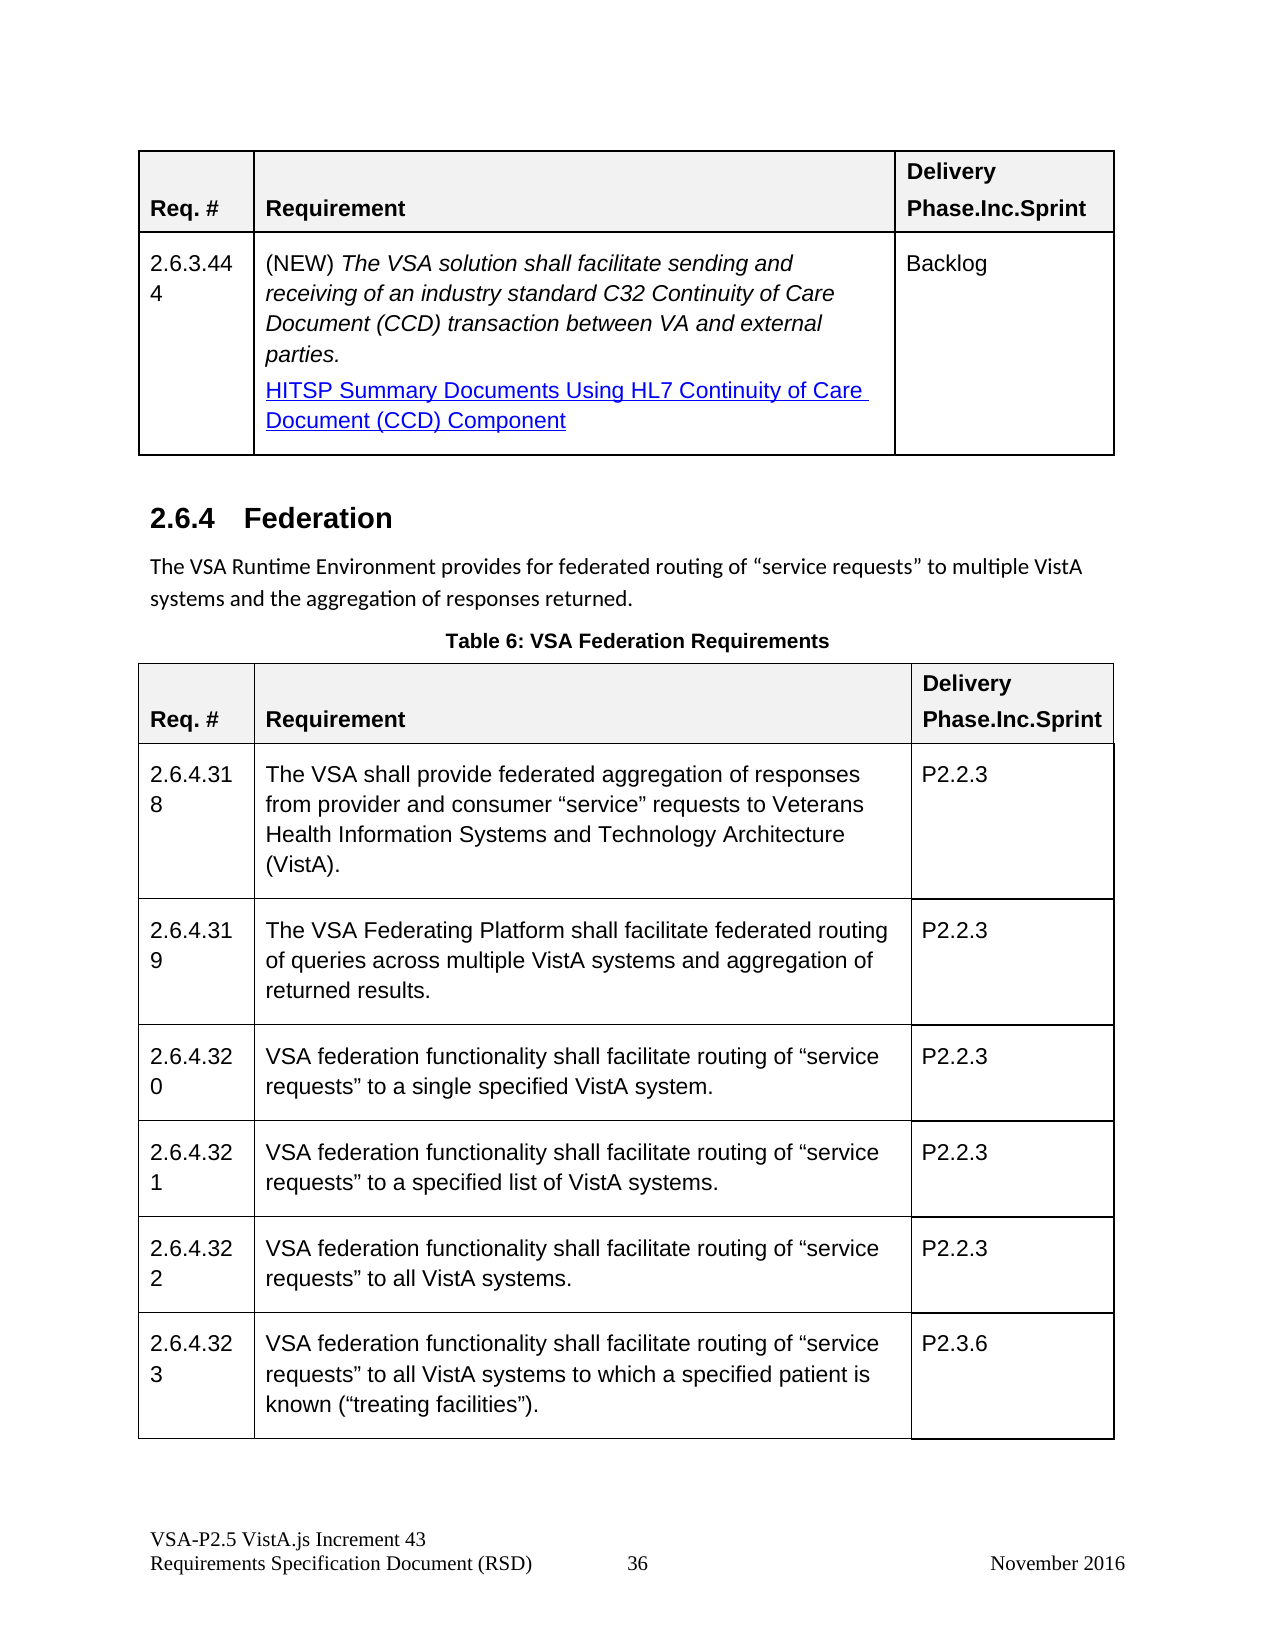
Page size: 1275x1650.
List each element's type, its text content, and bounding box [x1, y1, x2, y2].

text Table 6: VSA Federation Requirements [150, 629, 1125, 653]
table_cell P2.2.3 [912, 1218, 1113, 1312]
table_cell P2.2.3 [912, 744, 1113, 898]
table_header Requirement [255, 664, 911, 743]
table_cell 2.6.4.319 [139, 899, 254, 1024]
table_header Requirement [255, 152, 894, 231]
table_cell P2.2.3 [912, 900, 1113, 1024]
table_cell (NEW) The VSA solution shall facilitate sending and receiving of an industry standard C32 Continuity of Care Document (CCD) transaction between VA and external parties. HITSP Summary Documents Using HL7 Continuity of Care Document (CCD) Component [255, 233, 894, 454]
table_cell VSA federation functionality shall facilitate routing of “service requests” to all VistA systems. [255, 1217, 911, 1312]
table_cell 2.6.4.318 [139, 744, 254, 898]
table_header Req. # [139, 664, 254, 743]
table_header Delivery Phase.Inc.Sprint [896, 152, 1113, 231]
table_cell 2.6.4.320 [139, 1025, 254, 1120]
table_cell The VSA shall provide federated aggregation of responses from provider and consumer “service” requests to Veterans Health Information Systems and Technology Architecture (VistA). [255, 744, 911, 898]
subtitle Federation [150, 501, 1125, 534]
table_cell The VSA Federating Platform shall facilitate federated routing of queries across multiple VistA systems and aggregation of returned results. [255, 899, 911, 1024]
table_cell 2.6.4.322 [139, 1217, 254, 1312]
table_cell VSA federation functionality shall facilitate routing of “service requests” to a specified list of VistA systems. [255, 1121, 911, 1216]
table_cell VSA federation functionality shall facilitate routing of “service requests” to a single specified VistA system. [255, 1025, 911, 1120]
table_cell P2.2.3 [912, 1026, 1113, 1120]
table_cell P2.3.6 [912, 1314, 1113, 1438]
text The VSA Runtime Environment provides for federated routing of “service requests” to multiple VistA systems and the aggregation of responses returned. [150, 552, 1125, 612]
table_cell 2.6.4.323 [139, 1313, 254, 1438]
table_cell 2.6.4.321 [139, 1121, 254, 1216]
table_cell 2.6.3.444 [140, 233, 253, 454]
table_cell P2.2.3 [912, 1122, 1113, 1216]
table_header Req. # [140, 152, 253, 231]
table_cell Backlog [896, 233, 1113, 454]
table_cell VSA federation functionality shall facilitate routing of “service requests” to all VistA systems to which a specified patient is known (“treating facilities”). [255, 1313, 911, 1438]
table_header Delivery Phase.Inc.Sprint [912, 664, 1113, 743]
